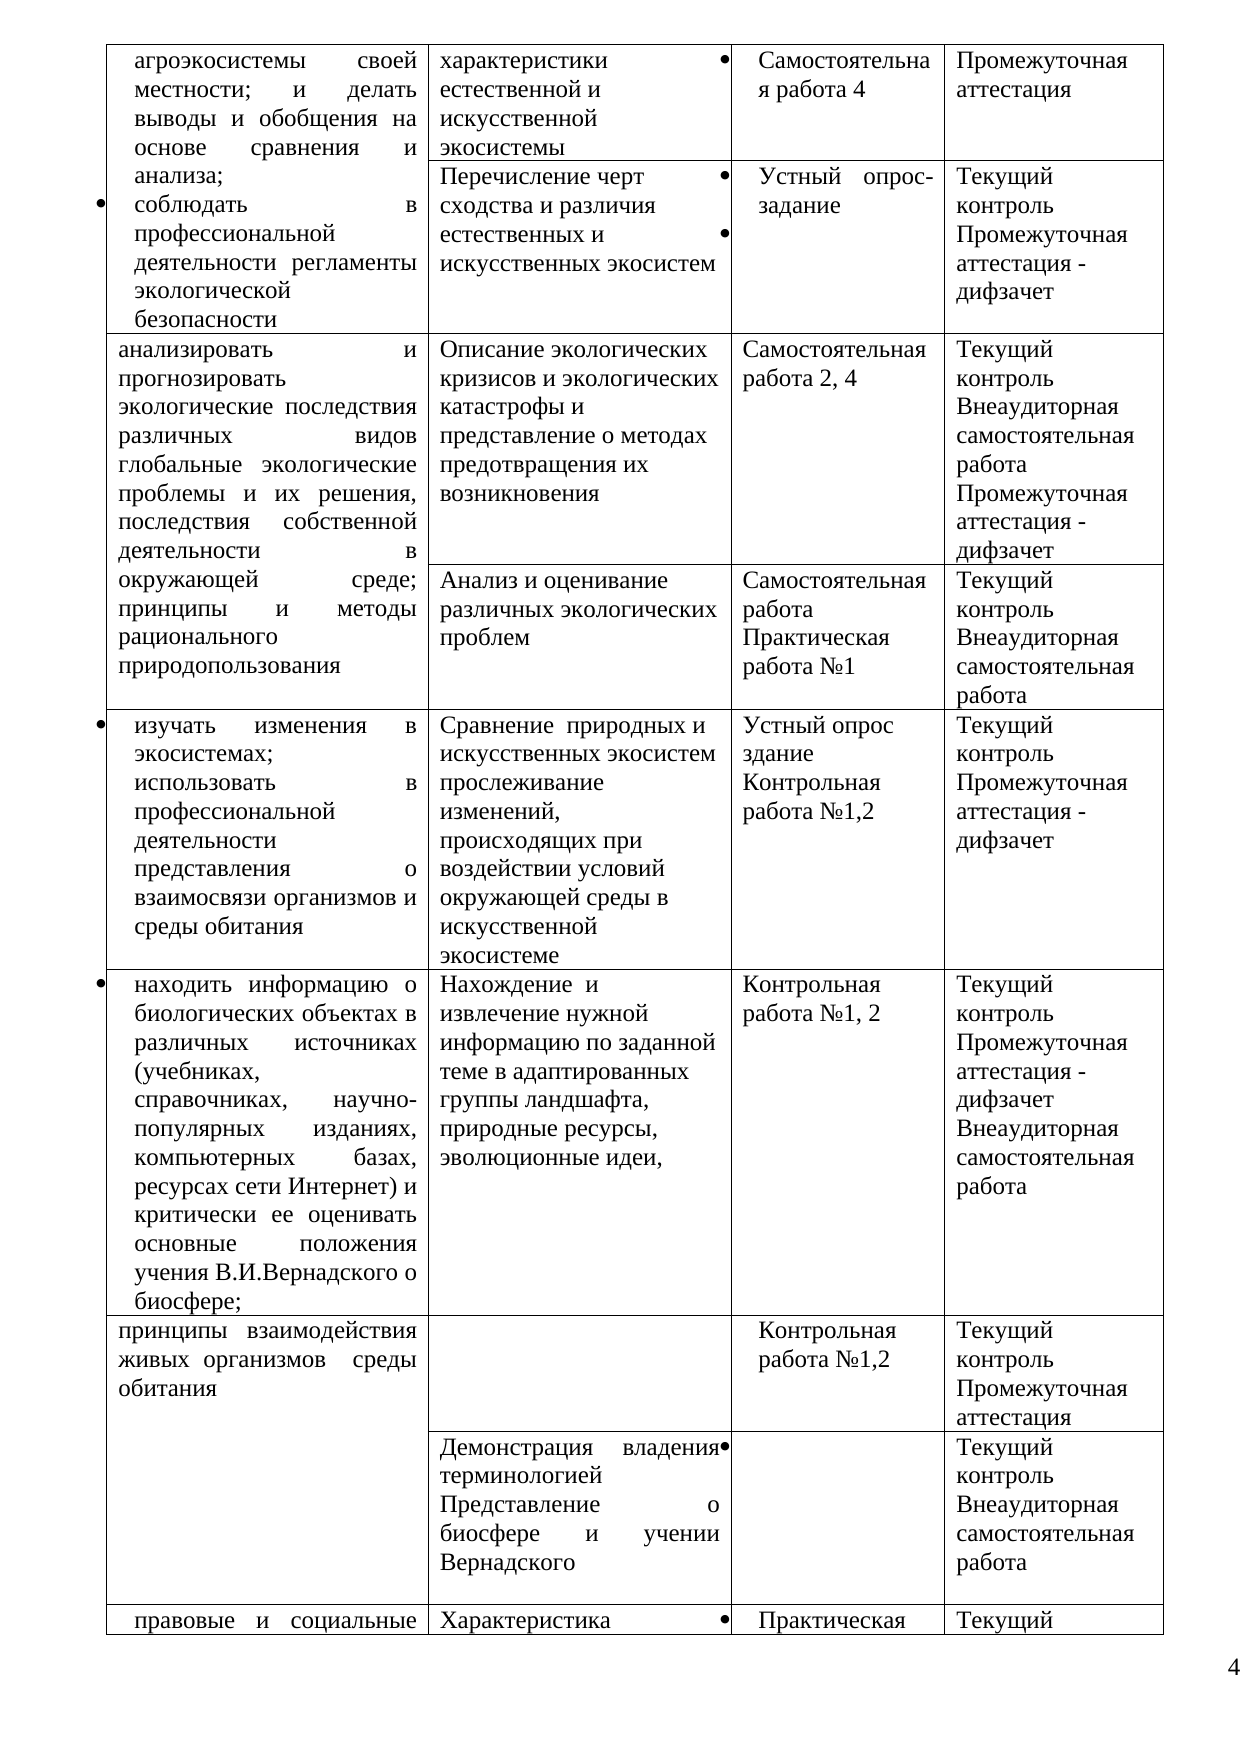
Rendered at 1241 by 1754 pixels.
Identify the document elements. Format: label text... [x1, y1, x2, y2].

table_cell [732, 1605, 944, 1634]
table_cell Перечисление черт сходства и различия естественных и искусственных экосистем [429, 161, 731, 333]
table_cell Самостоятельная работа 2, 4 [732, 334, 944, 564]
table_cell изучать изменения в экосистемах; использовать в профессиональной деятельности представления о взаимосвязи организмов и среды обитания [107, 710, 428, 968]
table_cell Текущий контроль Внеаудиторная самостоятельная работа Промежуточная аттестация - дифзачет [945, 334, 1163, 564]
table_cell [429, 1316, 731, 1431]
table_cell Устный опрос здание Контрольная работа №1,2 [732, 710, 944, 968]
table_cell Текущий контроль Внеаудиторная самостоятельная работа [945, 565, 1163, 709]
table_cell принципы взаимодействия живых организмов среды обитания [107, 1316, 428, 1604]
table_cell Демонстрация владения терминологией Представление о биосфере и учении Вернадского [429, 1432, 731, 1604]
table_cell Контрольная работа №1, 2 [732, 970, 944, 1314]
table_cell Текущий контроль Внеаудиторная самостоятельная работа [945, 1432, 1163, 1604]
table_cell Описание экологических кризисов и экологических катастрофы и представление о методах предотвращения их возникновения [429, 334, 731, 564]
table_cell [945, 45, 1163, 160]
table_cell Анализ и оценивание различных экологических проблем [429, 565, 731, 709]
table_cell находить информацию о биологических объектах в различных источниках (учебниках, справочниках, научно-популярных изданиях, компьютерных базах, ресурсах сети Интернет) и критически ее оценивать основные положения учения В.И.Вернадского о биосфере; [107, 970, 428, 1314]
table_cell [107, 1605, 428, 1634]
table_cell Текущий контроль Промежуточная аттестация [945, 1316, 1163, 1431]
table_cell Самостоятельная работа Практическая работа №1 [732, 565, 944, 709]
table_cell Контрольная работа №1,2 [732, 1316, 944, 1431]
table_cell Сравнение природных и искусственных экосистем прослеживание изменений, происходящих при воздействии условий окружающей среды в искусственной экосистеме [429, 710, 731, 968]
table_cell [732, 1432, 944, 1604]
table_cell Текущий контроль Промежуточная аттестация - дифзачет [945, 161, 1163, 333]
table_cell Устный опрос-задание [732, 161, 944, 333]
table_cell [732, 45, 944, 160]
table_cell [429, 45, 731, 160]
table_cell анализировать и прогнозировать экологические последствия различных видов глобальные экологические проблемы и их решения, последствия собственной деятельности в окружающей среде; принципы и методы рационального природопользования [107, 334, 428, 709]
table_cell Текущий контроль Промежуточная аттестация - дифзачет Внеаудиторная самостоятельная работа [945, 970, 1163, 1314]
table_cell Нахождение и извлечение нужной информацию по заданной теме в адаптированных группы ландшафта, природные ресурсы, эволюционные идеи, [429, 970, 731, 1314]
table_cell Текущий контроль Промежуточная аттестация - дифзачет [945, 710, 1163, 968]
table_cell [429, 1605, 731, 1634]
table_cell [107, 45, 428, 333]
table_cell Текущий контроль [945, 1605, 1163, 1634]
